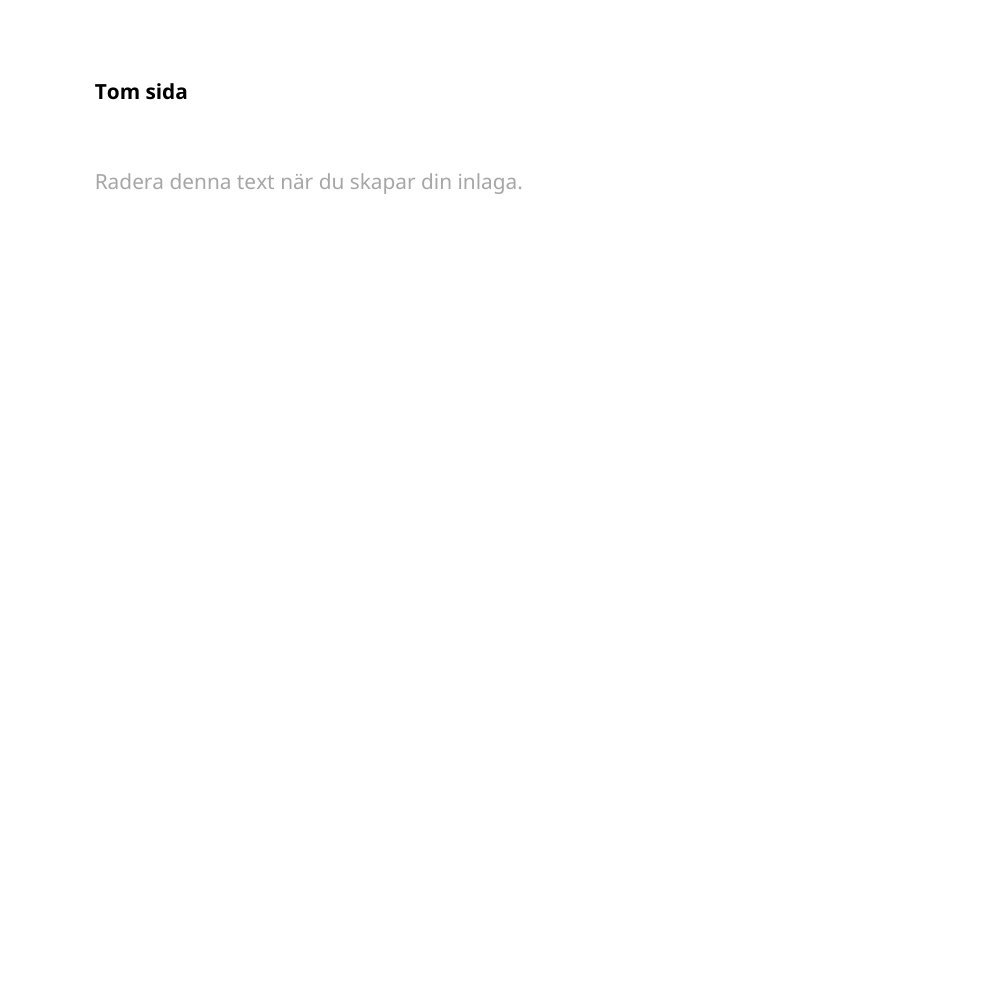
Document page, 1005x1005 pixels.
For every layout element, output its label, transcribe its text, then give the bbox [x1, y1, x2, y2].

text Tom sida [94, 77, 880, 105]
text Radera denna text när du skapar din inlaga. [94, 167, 880, 195]
